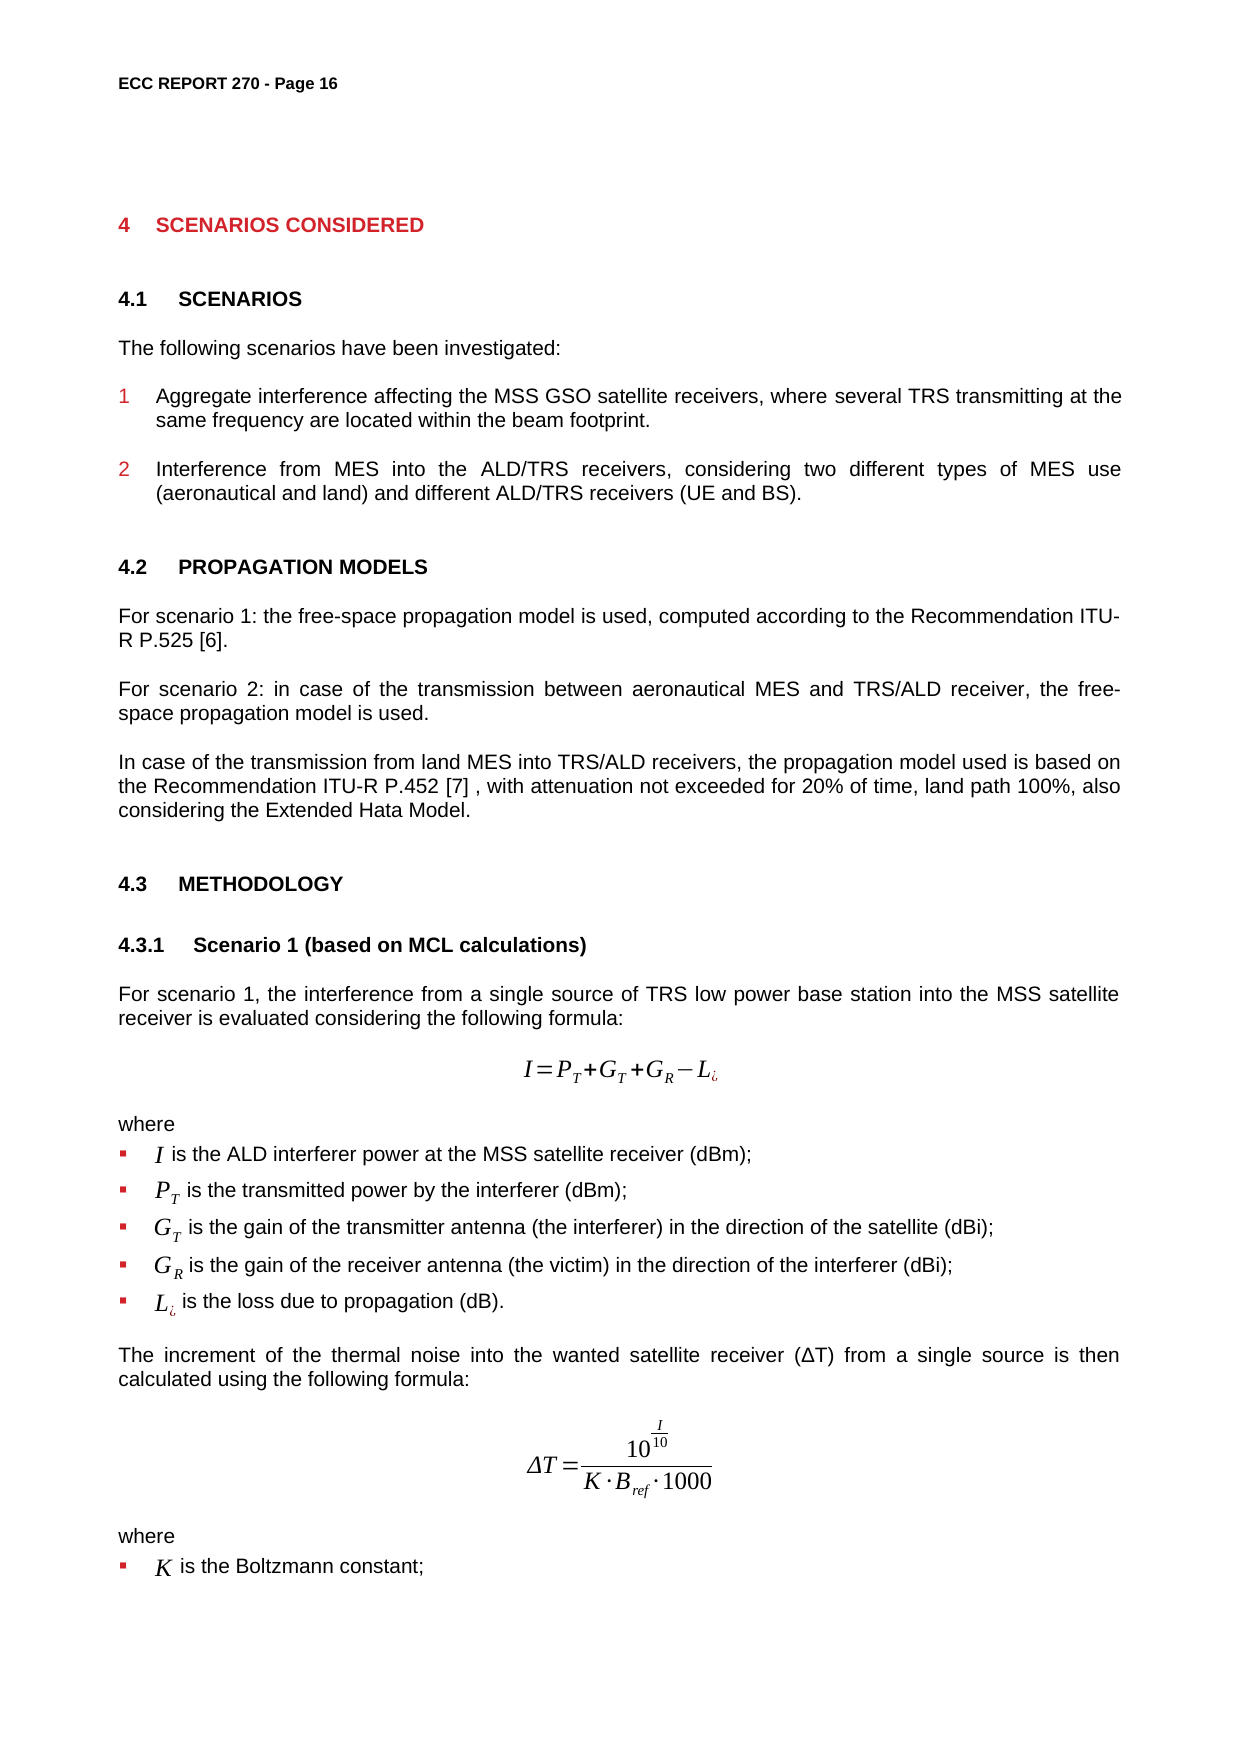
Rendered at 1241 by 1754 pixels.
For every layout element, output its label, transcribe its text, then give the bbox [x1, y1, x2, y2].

text is the Boltzmann constant; [118, 1554, 1122, 1583]
text For scenario 1: the free-space propagation model is used, computed according to the Recommendation ITU-R P.525 [6]. [118, 604, 1122, 652]
text is the gain of the transmitter antenna (the interferer) in the direction of the satellite (dBi); [118, 1214, 1122, 1245]
subtitle Propagation models [118, 555, 1122, 579]
text For scenario 2: in case of the transmission between aeronautical MES and TRS/ALD receiver, the free-space propagation model is used. [118, 677, 1122, 725]
list Aggregate interference affecting the MSS GSO satellite receivers, where several TRS transmitting at the same frequency are located within the beam footprint. [118, 384, 1122, 432]
text is the gain of the receiver antenna (the victim) in the direction of the interferer (dBi); [118, 1252, 1122, 1283]
subtitle SCENARIOS Considered [118, 212, 1122, 236]
text The following scenarios have been investigated: [118, 335, 1122, 359]
text The increment of the thermal noise into the wanted satellite receiver (ΔT) from a single source is then calculated using the following formula: [118, 1343, 1122, 1391]
text where [118, 1524, 1122, 1548]
text is the transmitted power by the interferer (dBm); [118, 1176, 1122, 1208]
text For scenario 1, the interference from a single source of TRS low power base station into the MSS satellite receiver is evaluated considering the following formula: [118, 982, 1122, 1030]
text In case of the transmission from land MES into TRS/ALD receivers, the propagation model used is based on the Recommendation ITU-R P.452 [7] , with attenuation not exceeded for 20% of time, land path 100%, also considering the Extended Hata Model. [118, 750, 1122, 822]
subtitle Scenario 1 (based on MCL calculations) [118, 933, 1122, 957]
list Interference from MES into the ALD/TRS receivers, considering two different types of MES use (aeronautical and land) and different ALD/TRS receivers (UE and BS). [118, 457, 1122, 505]
subtitle Scenarios [118, 286, 1122, 310]
subtitle Methodology [118, 872, 1122, 896]
text is the ALD interferer power at the MSS satellite receiver (dBm); [118, 1142, 1122, 1170]
text is the loss due to propagation (dB). [118, 1289, 1122, 1318]
text where [118, 1112, 1122, 1136]
